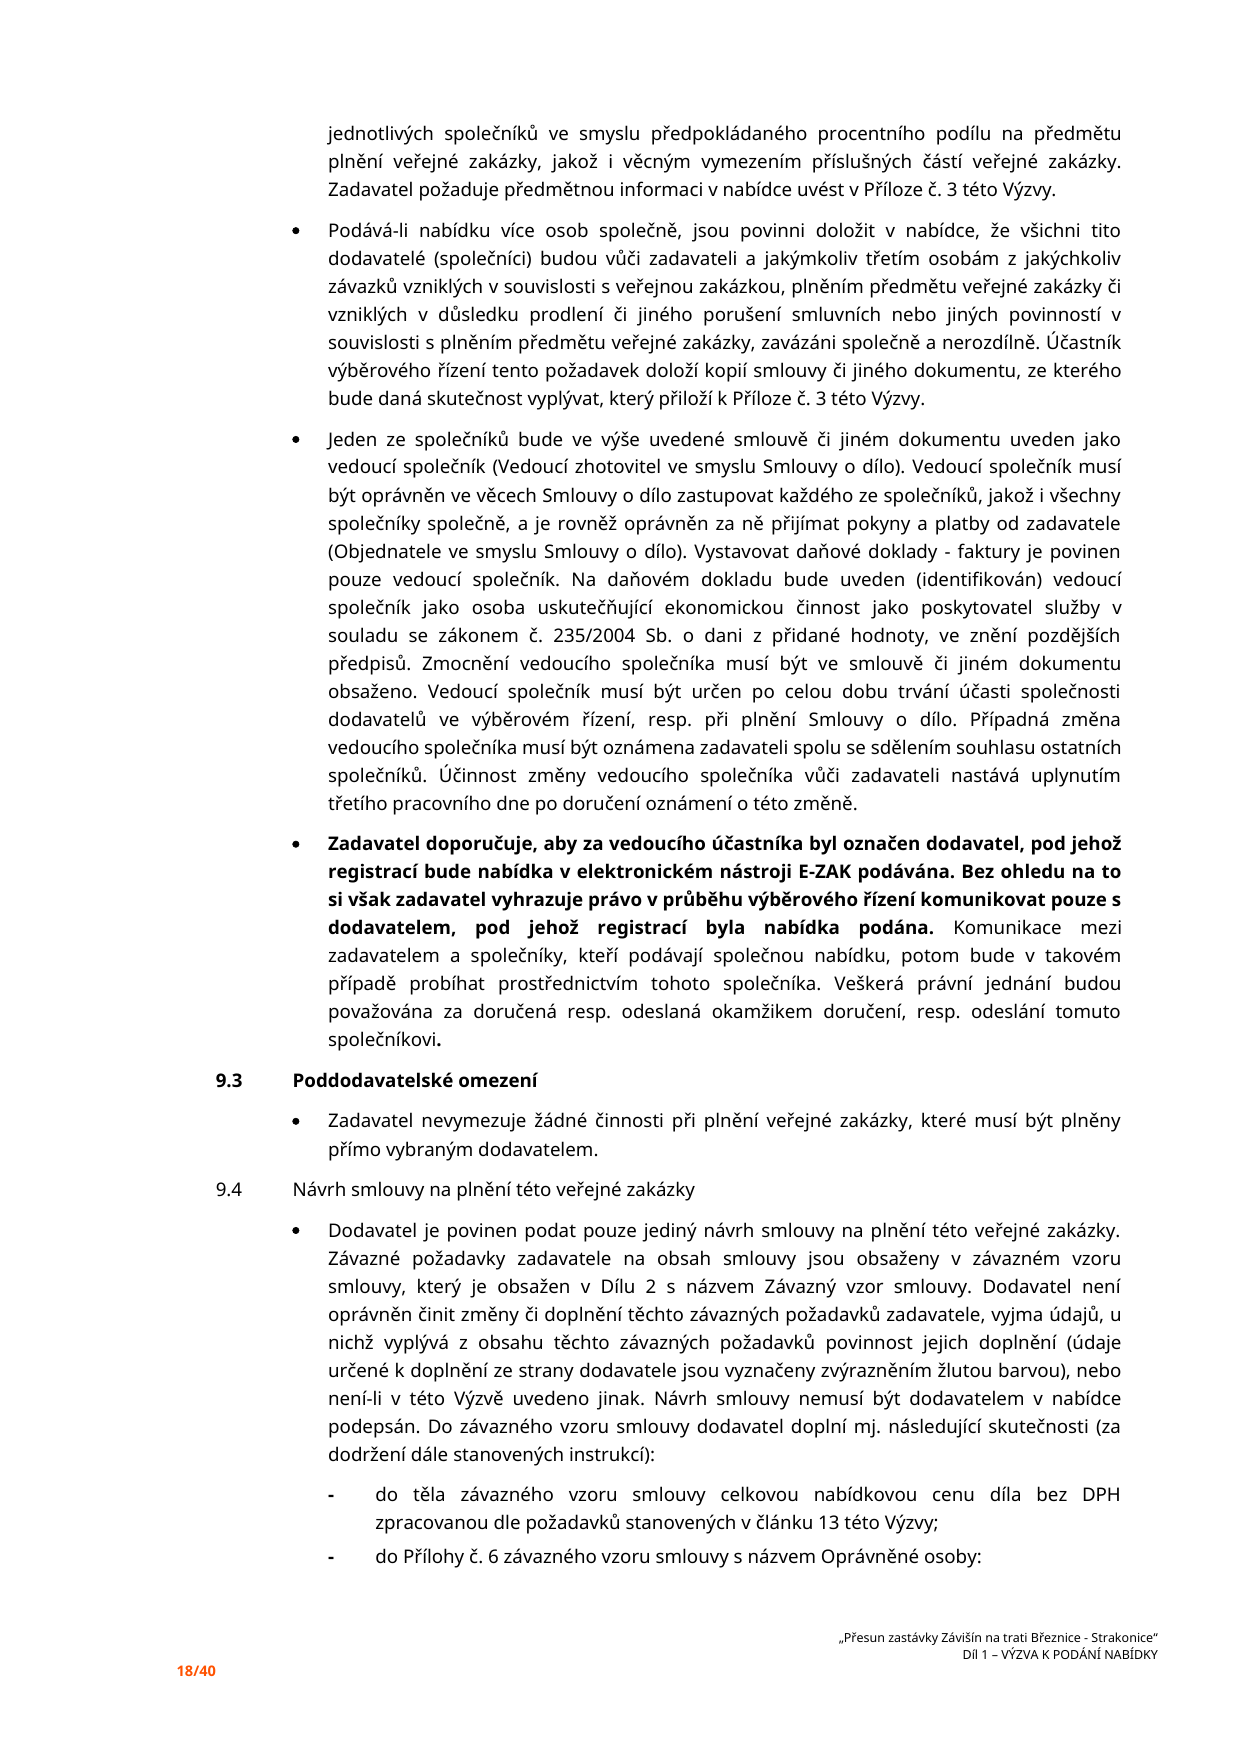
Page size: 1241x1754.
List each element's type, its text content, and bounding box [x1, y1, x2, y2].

text Jeden ze společníků bude ve výše uvedené smlouvě či jiném dokumentu uveden jako vedoucí společník (Vedoucí zhotovitel ve smyslu Smlouvy o dílo). Vedoucí společník musí být oprávněn ve věcech Smlouvy o dílo zastupovat každého ze společníků, jakož i všechny společníky společně, a je rovněž oprávněn za ně přijímat pokyny a platby od zadavatele (Objednatele ve smyslu Smlouvy o dílo). Vystavovat daňové doklady - faktury je povinen pouze vedoucí společník. Na daňovém dokladu bude uveden (identifikován) vedoucí společník jako osoba uskutečňující ekonomickou činnost jako poskytovatel služby v souladu se zákonem č. 235/2004 Sb. o dani z přidané hodnoty, ve znění pozdějších předpisů. Zmocnění vedoucího společníka musí být ve smlouvě či jiném dokumentu obsaženo. Vedoucí společník musí být určen po celou dobu trvání účasti společnosti dodavatelů ve výběrovém řízení, resp. při plnění Smlouvy o dílo. Případná změna vedoucího společníka musí být oznámena zadavateli spolu se sdělením souhlasu ostatních společníků. Účinnost změny vedoucího společníka vůči zadavateli nastává uplynutím třetího pracovního dne po doručení oznámení o této změně. [292, 426, 1122, 816]
text do Přílohy č. 6 závazného vzoru smlouvy s názvem Oprávněné osoby: [328, 1544, 1122, 1569]
text Dodavatel je povinen podat pouze jediný návrh smlouvy na plnění této veřejné zakázky. Závazné požadavky zadavatele na obsah smlouvy jsou obsaženy v závazném vzoru smlouvy, který je obsažen v Dílu 2 s názvem Závazný vzor smlouvy. Dodavatel není oprávněn činit změny či doplnění těchto závazných požadavků zadavatele, vyjma údajů, u nichž vyplývá z obsahu těchto závazných požadavků povinnost jejich doplnění (údaje určené k doplnění ze strany dodavatele jsou vyznačeny zvýrazněním žlutou barvou), nebo není-li v této Výzvě uvedeno jinak. Návrh smlouvy nemusí být dodavatelem v nabídce podepsán. Do závazného vzoru smlouvy dodavatel doplní mj. následující skutečnosti (za dodržení dále stanovených instrukcí): [292, 1217, 1122, 1467]
text Podává-li nabídku více osob společně, jsou povinni doložit v nabídce, že všichni tito dodavatelé (společníci) budou vůči zadavateli a jakýmkoliv třetím osobám z jakýchkoliv závazků vzniklých v souvislosti s veřejnou zakázkou, plněním předmětu veřejné zakázky či vzniklých v důsledku prodlení či jiného porušení smluvních nebo jiných povinností v souvislosti s plněním předmětu veřejné zakázky, zavázáni společně a nerozdílně. Účastník výběrového řízení tento požadavek doloží kopií smlouvy či jiného dokumentu, ze kterého bude daná skutečnost vyplývat, který přiloží k Příloze č. 3 této Výzvy. [292, 217, 1122, 411]
text Návrh smlouvy na plnění této veřejné zakázky [216, 1176, 1122, 1202]
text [292, 121, 1122, 202]
text Poddodavatelské omezení [216, 1067, 1122, 1093]
text Zadavatel nevymezuje žádné činnosti při plnění veřejné zakázky, které musí být plněny přímo vybraným dodavatelem. [292, 1108, 1122, 1161]
text Zadavatel doporučuje, aby za vedoucího účastníka byl označen dodavatel, pod jehož registrací bude nabídka v elektronickém nástroji E-ZAK podávána. Bez ohledu na to si však zadavatel vyhrazuje právo v průběhu výběrového řízení komunikovat pouze s dodavatelem, pod jehož registrací byla nabídka podána. Komunikace mezi zadavatelem a společníky, kteří podávají společnou nabídku, potom bude v takovém případě probíhat prostřednictvím tohoto společníka. Veškerá právní jednání budou považována za doručená resp. odeslaná okamžikem doručení, resp. odeslání tomuto společníkovi. [292, 831, 1122, 1052]
text do těla závazného vzoru smlouvy celkovou nabídkovou cenu díla bez DPH zpracovanou dle požadavků stanovených v článku 13 této Výzvy; [328, 1482, 1122, 1535]
